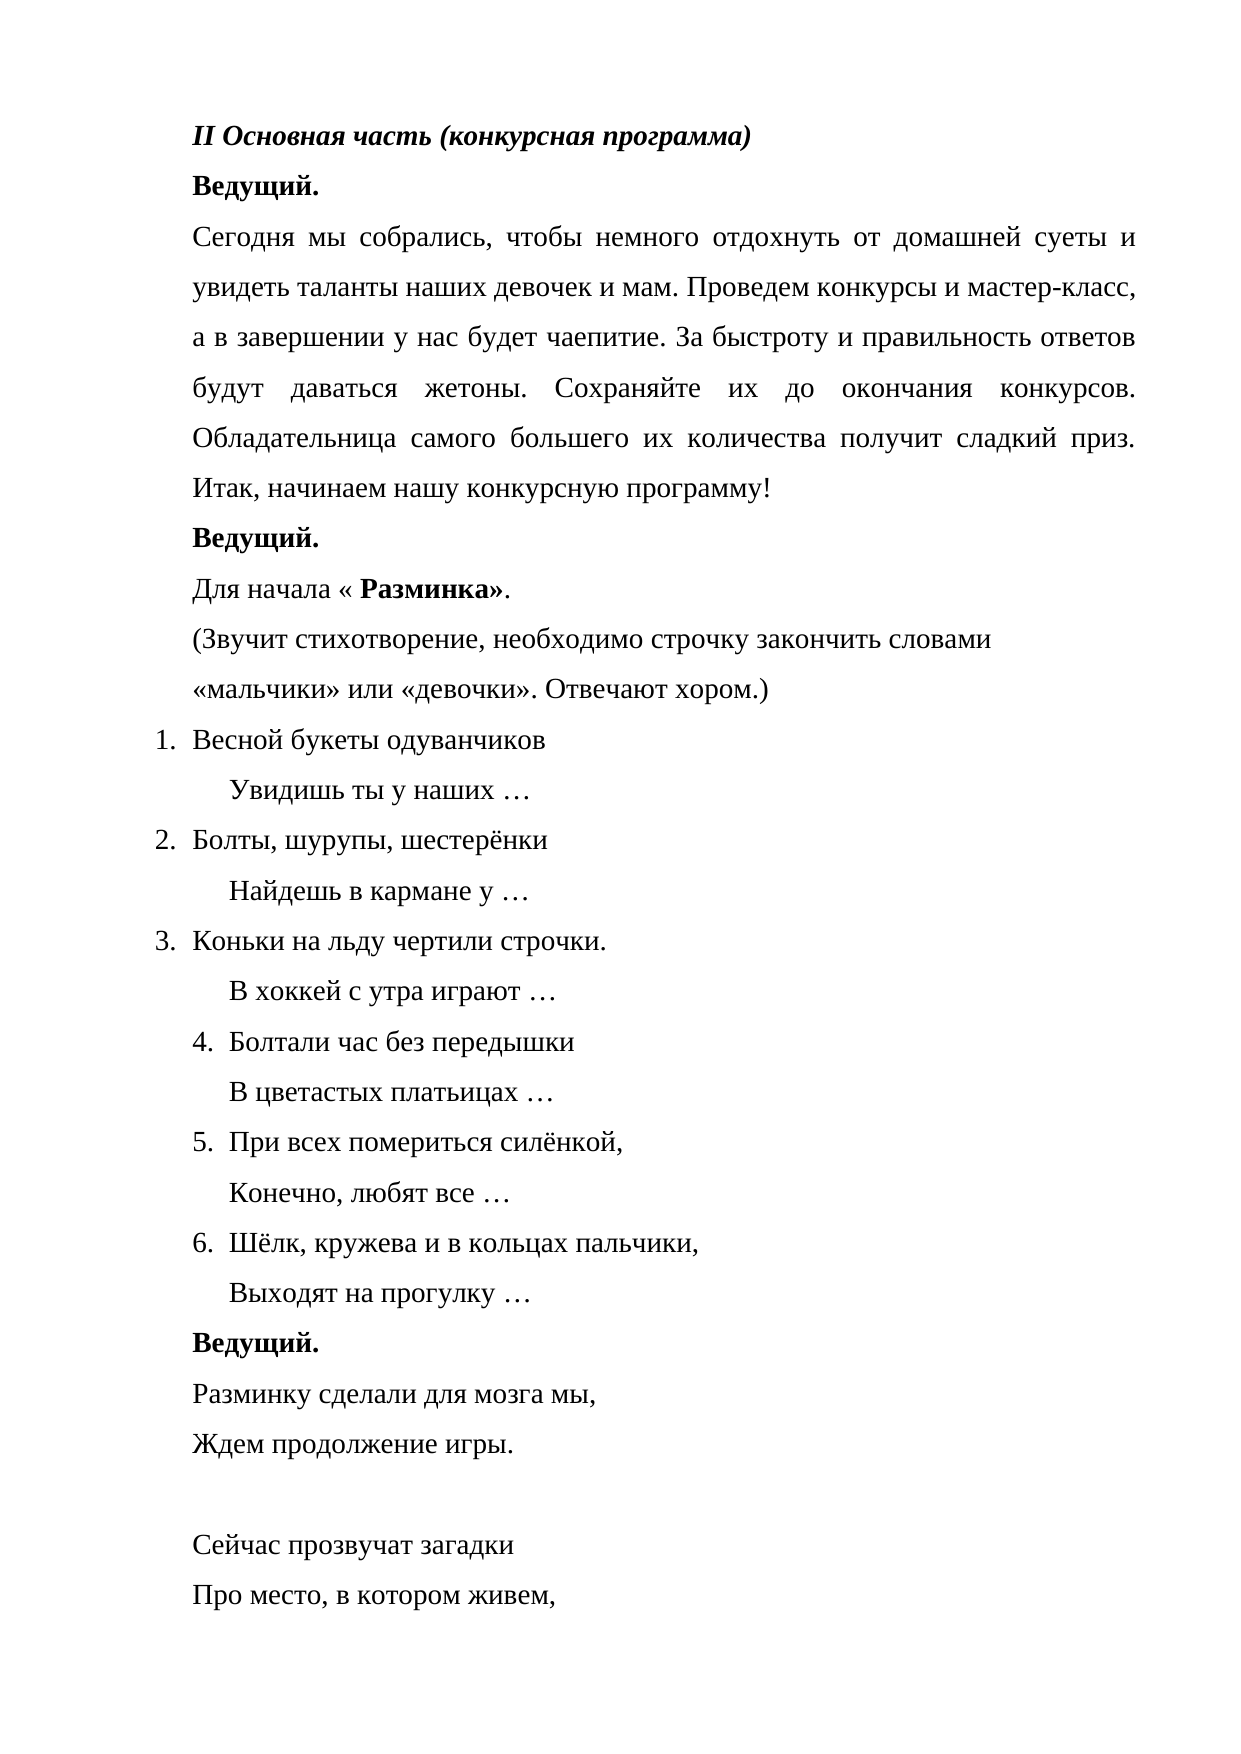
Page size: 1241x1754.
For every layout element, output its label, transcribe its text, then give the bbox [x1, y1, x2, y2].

text Конечно, любят все … [192, 1175, 1137, 1208]
text Про место, в котором живем, [192, 1577, 1137, 1611]
text Ведущий. [192, 168, 1137, 202]
list Весной букеты одуванчиков [154, 722, 1137, 755]
text Сейчас прозвучат загадки [192, 1527, 1137, 1560]
text Выходят на прогулку … [192, 1275, 1137, 1309]
text II Основная часть (конкурсная программа) [192, 118, 1137, 152]
text 6. Шёлк, кружева и в кольцах пальчики, [192, 1225, 1137, 1258]
text В цветастых платьицах … [192, 1074, 1137, 1108]
list Коньки на льду чертили строчки. [154, 923, 1137, 957]
list Болты, шурупы, шестерёнки [154, 822, 1137, 856]
text Ведущий. [192, 521, 1137, 554]
text 5. При всех помериться силёнкой, [192, 1124, 1137, 1158]
text (Звучит стихотворение, необходимо строчку закончить словами «мальчики» или «девочки». Отвечают хором.) [192, 621, 1137, 705]
text Увидишь ты у наших … [192, 772, 1137, 806]
text В хоккей с утра играют … [192, 973, 1137, 1007]
text Ждем продолжение игры. [192, 1426, 1137, 1460]
text Найдешь в кармане у … [192, 873, 1137, 906]
text Сегодня мы собрались, чтобы немного отдохнуть от домашней суеты и увидеть таланты наших девочек и мам. Проведем конкурсы и мастер-класс, а в завершении у нас будет чаепитие. За быстроту и правильность ответов будут даваться жетоны. Сохраняйте их до окончания конкурсов. Обладательница самого большего их количества получит сладкий приз. Итак, начинаем нашу конкурсную программу! [192, 219, 1137, 504]
text Для начала « Разминка». [192, 571, 1137, 604]
text Ведущий. [192, 1326, 1137, 1359]
text Разминку сделали для мозга мы, [192, 1376, 1137, 1409]
text 4. Болтали час без передышки [192, 1024, 1137, 1057]
